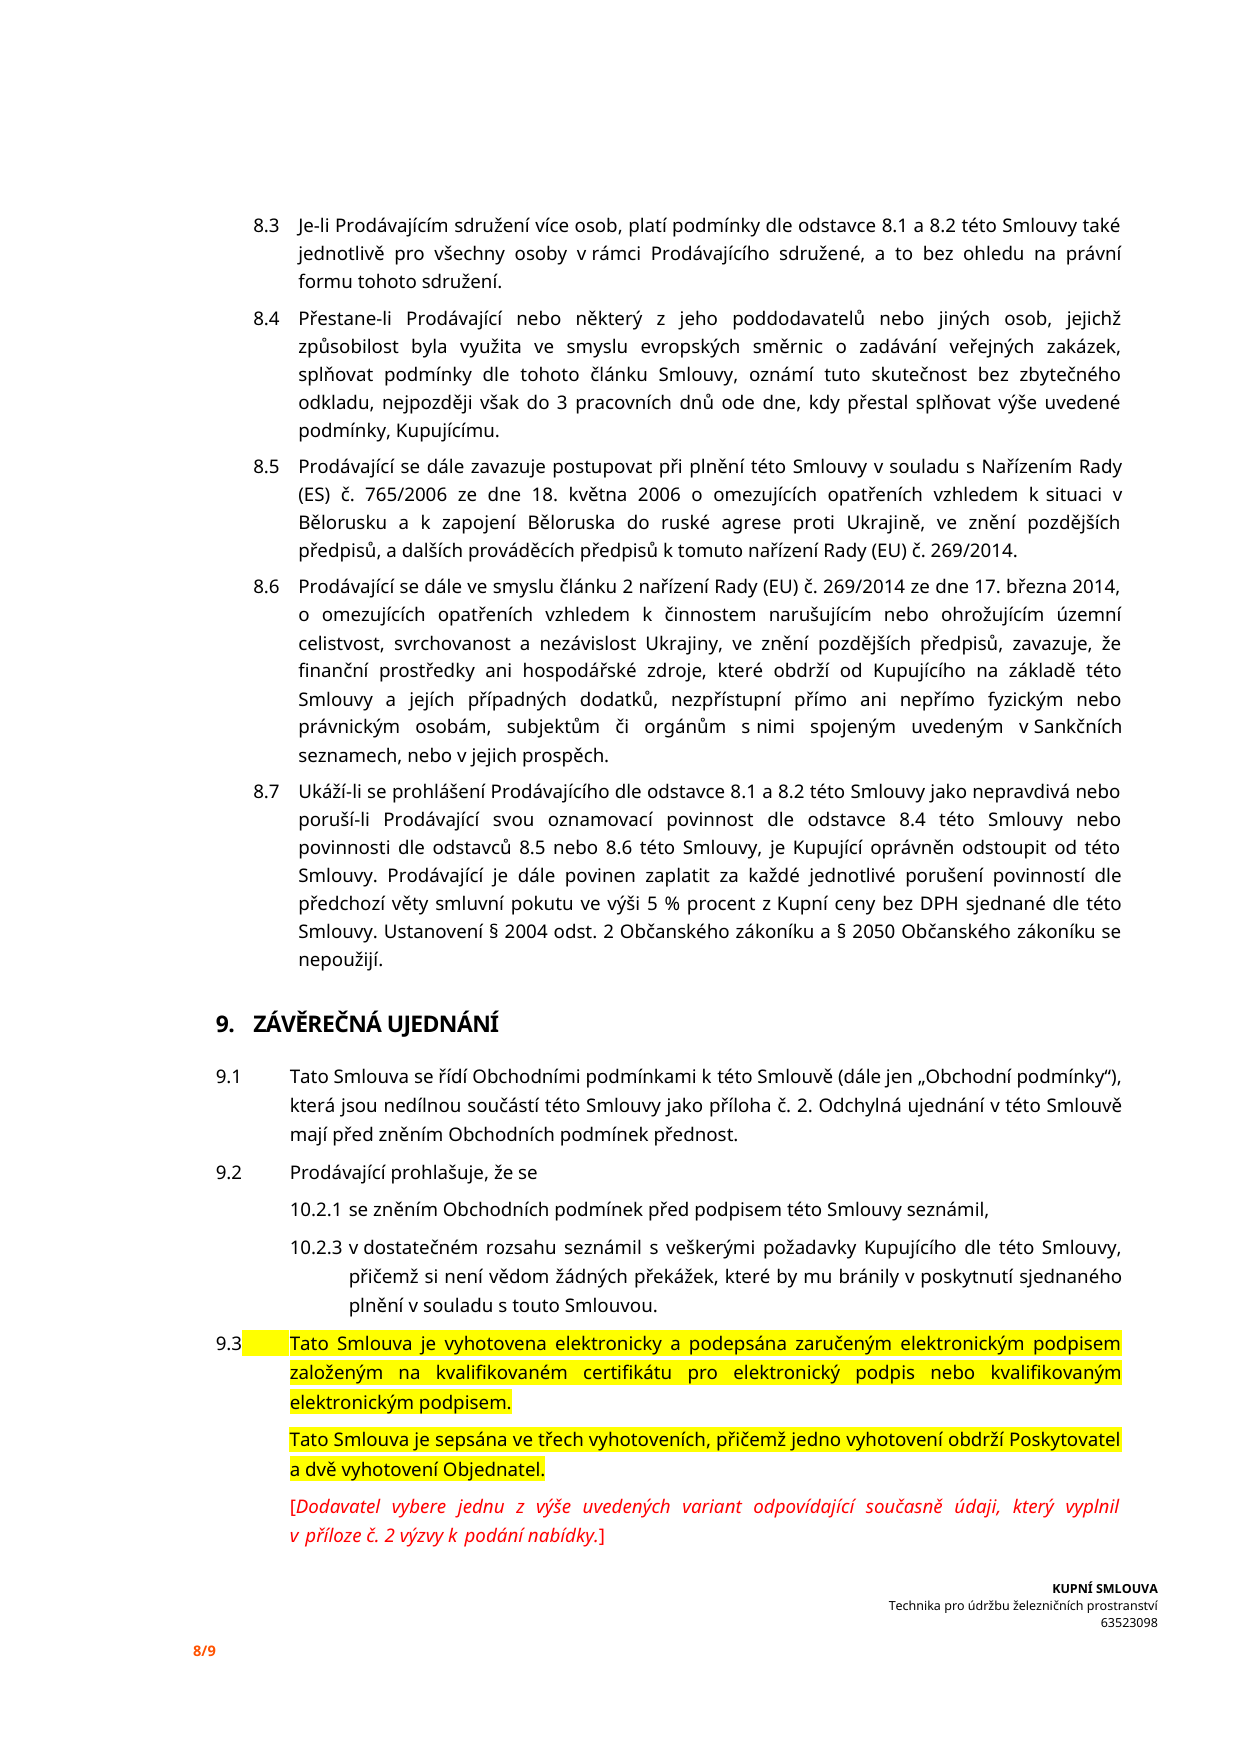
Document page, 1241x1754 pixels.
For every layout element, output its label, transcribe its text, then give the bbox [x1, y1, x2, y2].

list se zněním Obchodních podmínek před podpisem této Smlouvy seznámil, [289, 1197, 1122, 1222]
list Prodávající se dále ve smyslu článku 2 nařízení Rady (EU) č. 269/2014 ze dne 17. března 2014, o omezujících opatřeních vzhledem k činnostem narušujícím nebo ohrožujícím územní celistvost, svrchovanost a nezávislost Ukrajiny, ve znění pozdějších předpisů, zavazuje, že finanční prostředky ani hospodářské zdroje, které obdrží od Kupujícího na základě této Smlouvy a jejích případných dodatků, nezpřístupní přímo ani nepřímo fyzickým nebo právnickým osobám, subjektům či orgánům s nimi spojeným uvedeným v Sankčních seznamech, nebo v jejich prospěch. [253, 574, 1122, 767]
list Tato Smlouva je vyhotovena elektronicky a podepsána zaručeným elektronickým podpisem založeným na kvalifikovaném certifikátu pro elektronický podpis nebo kvalifikovaným elektronickým podpisem. [216, 1330, 1122, 1414]
list Prodávající se dále zavazuje postupovat při plnění této Smlouvy v souladu s Nařízením Rady (ES) č. 765/2006 ze dne 18. května 2006 o omezujících opatřeních vzhledem k situaci v Bělorusku a k zapojení Běloruska do ruské agrese proti Ukrajině, ve znění pozdějších předpisů, a dalších prováděcích předpisů k tomuto nařízení Rady (EU) č. 269/2014. [253, 453, 1122, 563]
list Tato Smlouva je sepsána ve třech vyhotoveních, přičemž jedno vyhotovení obdrží Poskytovatel a dvě vyhotovení Objednatel. [289, 1452, 1122, 1481]
list Je-li Prodávajícím sdružení více osob, platí podmínky dle odstavce 8.1 a 8.2 této Smlouvy také jednotlivě pro všechny osoby v rámci Prodávajícího sdružené, a to bez ohledu na právní formu tohoto sdružení. [253, 212, 1122, 294]
subtitle Závěrečná ujednání [216, 1008, 1122, 1039]
list Ukáží-li se prohlášení Prodávajícího dle odstavce 8.1 a 8.2 této Smlouvy jako nepravdivá nebo poruší-li Prodávající svou oznamovací povinnost dle odstavce 8.4 této Smlouvy nebo povinnosti dle odstavců 8.5 nebo 8.6 této Smlouvy, je Kupující oprávněn odstoupit od této Smlouvy. Prodávající je dále povinen zaplatit za každé jednotlivé porušení povinností dle předchozí věty smluvní pokutu ve výši 5 % procent z Kupní ceny bez DPH sjednané dle této Smlouvy. Ustanovení § 2004 odst. 2 Občanského zákoníku a § 2050 Občanského zákoníku se nepoužijí. [253, 778, 1122, 972]
list [Dodavatel vybere jednu z výše uvedených variant odpovídající současně údaji, který vyplnil v příloze č. 2 výzvy k podání nabídky.] [289, 1493, 1122, 1548]
list Tato Smlouva se řídí Obchodními podmínkami k této Smlouvě (dále jen „Obchodní podmínky“), která jsou nedílnou součástí této Smlouvy jako příloha č. 2. Odchylná ujednání v této Smlouvě mají před zněním Obchodních podmínek přednost. [216, 1063, 1122, 1147]
list v dostatečném rozsahu seznámil s veškerými požadavky Kupujícího dle této Smlouvy, přičemž si není vědom žádných překážek, které by mu bránily v poskytnutí sjednaného plnění v souladu s touto Smlouvou. [289, 1234, 1122, 1318]
list Prodávající prohlašuje, že se [216, 1159, 1122, 1184]
list Přestane-li Prodávající nebo některý z jeho poddodavatelů nebo jiných osob, jejichž způsobilost byla využita ve smyslu evropských směrnic o zadávání veřejných zakázek, splňovat podmínky dle tohoto článku Smlouvy, oznámí tuto skutečnost bez zbytečného odkladu, nejpozději však do 3 pracovních dnů ode dne, kdy přestal splňovat výše uvedené podmínky, Kupujícímu. [253, 305, 1122, 442]
